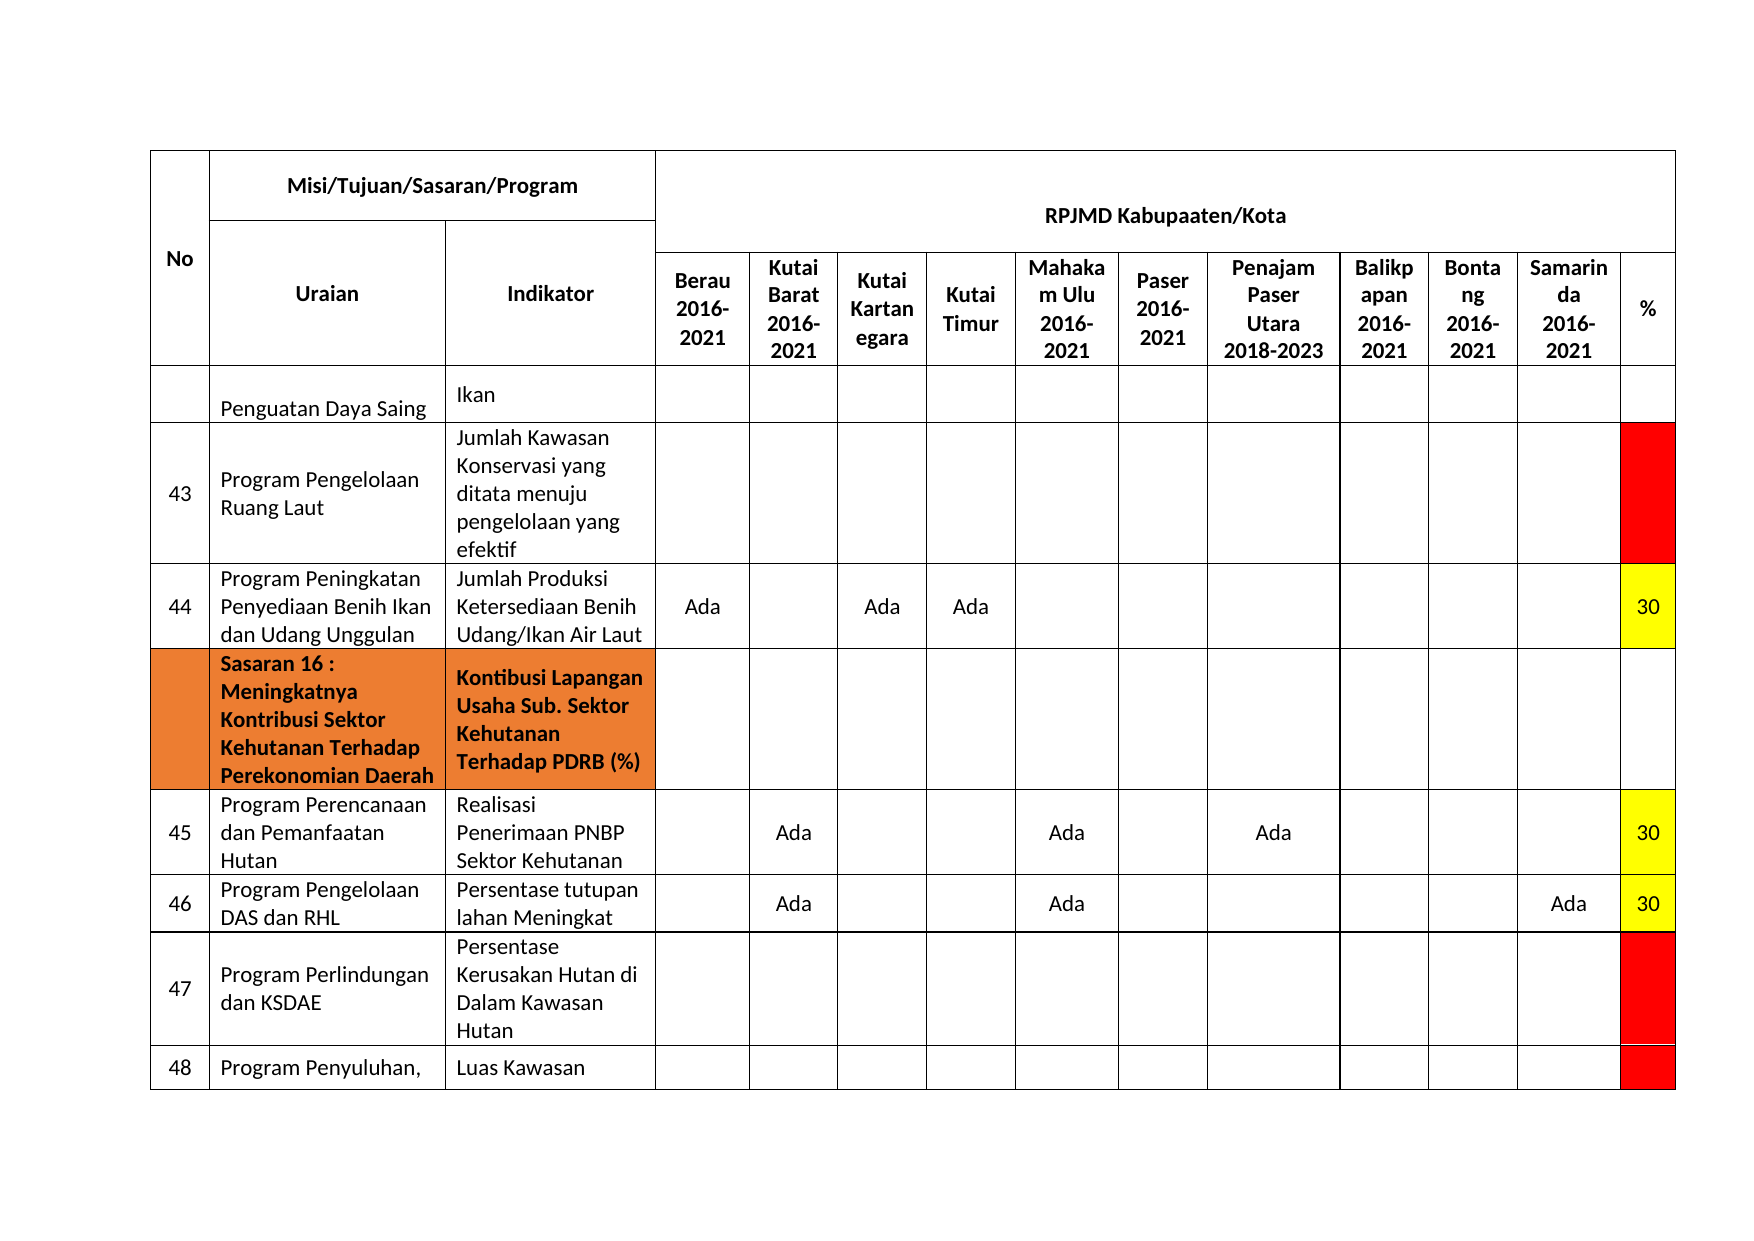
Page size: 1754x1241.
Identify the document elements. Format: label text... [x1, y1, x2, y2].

table_cell Mahakam Ulu 2016-2021 [1016, 253, 1118, 365]
table_cell Ada [750, 875, 837, 931]
table_cell [1429, 875, 1517, 931]
table_cell [1119, 1046, 1207, 1089]
table_cell [1621, 366, 1675, 422]
table_cell [1119, 423, 1207, 563]
table_cell [656, 1046, 749, 1089]
table_cell [1208, 564, 1339, 648]
table_cell [1119, 564, 1207, 648]
table_cell Indikator [446, 221, 655, 365]
table_cell [1429, 790, 1517, 874]
table_cell Kutai Timur [927, 253, 1015, 365]
table_cell [151, 649, 209, 789]
table_cell [1341, 875, 1428, 931]
table_cell Ada [838, 564, 926, 648]
table_cell [1341, 649, 1428, 789]
table_cell Ada [1016, 790, 1118, 874]
table_cell 30 [1621, 564, 1675, 648]
table_cell [1621, 423, 1675, 563]
table_cell Jumlah Produksi Ketersediaan Benih Udang/Ikan Air Laut [446, 564, 655, 648]
table_cell 43 [151, 423, 209, 563]
table_cell [750, 933, 837, 1044]
table_cell 47 [151, 933, 209, 1044]
table_cell [750, 564, 837, 648]
table_cell [656, 790, 749, 874]
table_cell 48 [151, 1046, 209, 1089]
table_cell [1016, 933, 1118, 1044]
table_cell [838, 1046, 926, 1089]
table_cell [927, 933, 1015, 1044]
table_cell [838, 790, 926, 874]
table_cell Ada [927, 564, 1015, 648]
table_header RPJMD Kabupaaten/Kota [656, 151, 1675, 252]
table_cell Persentase tutupan lahan Meningkat [446, 875, 655, 931]
table_cell Program Peningkatan Penyediaan Benih Ikan dan Udang Unggulan [210, 564, 445, 648]
table_cell [1621, 1046, 1675, 1089]
table_cell Angka Konsumsi Ikan [446, 366, 655, 422]
table_cell Ada [656, 564, 749, 648]
table_cell Luas Kawasan Hutan Yang Dikelola Masyarakat [446, 1046, 655, 1089]
table_cell 45 [151, 790, 209, 874]
table_cell 46 [151, 875, 209, 931]
table_cell [927, 366, 1015, 422]
table_cell Kutai Barat 2016-2021 [750, 253, 837, 365]
table_cell [1518, 933, 1620, 1044]
table_cell [1208, 1046, 1339, 1089]
table_cell [1621, 649, 1675, 789]
table_header Misi/Tujuan/Sasaran/Program [210, 151, 655, 220]
table_cell [1016, 564, 1118, 648]
table_cell Program Pengelolaan Ruang Laut [210, 423, 445, 563]
table_cell [750, 423, 837, 563]
table_cell Program Perencanaan dan Pemanfaatan Hutan [210, 790, 445, 874]
table_cell [1119, 366, 1207, 422]
table_cell Paser 2016-2021 [1119, 253, 1207, 365]
table_cell [1429, 564, 1517, 648]
table_cell [656, 933, 749, 1044]
table_cell Sasaran 16 : Meningkatnya Kontribusi Sektor Kehutanan Terhadap Perekonomian Daerah [210, 649, 445, 789]
table_cell Ada [1518, 875, 1620, 931]
table_cell [838, 933, 926, 1044]
table_cell [927, 423, 1015, 563]
table_cell Kutai Kartanegara [838, 253, 926, 365]
table_cell [1016, 366, 1118, 422]
table_cell [1518, 649, 1620, 789]
table_cell [750, 649, 837, 789]
table_cell Ada [1208, 790, 1339, 874]
table_cell [1016, 1046, 1118, 1089]
table_cell [656, 649, 749, 789]
table_cell [838, 875, 926, 931]
table_cell [927, 790, 1015, 874]
table_cell [1518, 1046, 1620, 1089]
table_cell [927, 875, 1015, 931]
table_cell [1208, 649, 1339, 789]
table_cell [1119, 933, 1207, 1044]
table_cell 30 [1621, 790, 1675, 874]
table_cell Penajam Paser Utara 2018-2023 [1208, 253, 1339, 365]
table_cell [656, 423, 749, 563]
table_cell [656, 875, 749, 931]
table_cell Bontang 2016-2021 [1429, 253, 1517, 365]
table_cell [1429, 649, 1517, 789]
table_cell Kontibusi Lapangan Usaha Sub. Sektor Kehutanan Terhadap PDRB (%) [446, 649, 655, 789]
table_cell Samarinda 2016-2021 [1518, 253, 1620, 365]
table_cell [1119, 649, 1207, 789]
table_cell [1518, 790, 1620, 874]
table_cell [838, 366, 926, 422]
table_cell Program Pengelolaan DAS dan RHL [210, 875, 445, 931]
table_cell [1341, 423, 1428, 563]
table_cell Program Perlindungan dan KSDAE [210, 933, 445, 1044]
table_cell [1119, 875, 1207, 931]
table_cell [927, 649, 1015, 789]
table_cell [1208, 933, 1339, 1044]
table_cell Berau 2016-2021 [656, 253, 749, 365]
table_cell Ada [750, 790, 837, 874]
table_cell 44 [151, 564, 209, 648]
table_cell % [1621, 253, 1675, 365]
table_cell [1429, 1046, 1517, 1089]
table_cell [750, 1046, 837, 1089]
table_cell [927, 1046, 1015, 1089]
table_cell [838, 423, 926, 563]
table_header No [151, 151, 209, 365]
table_cell Ada [1016, 875, 1118, 931]
table_cell [1429, 933, 1517, 1044]
table_cell [1341, 564, 1428, 648]
table_cell [1016, 423, 1118, 563]
table_cell [1341, 790, 1428, 874]
table_cell [1208, 423, 1339, 563]
table_cell [1208, 366, 1339, 422]
table_cell [1119, 790, 1207, 874]
table_cell [838, 649, 926, 789]
table_cell [1518, 564, 1620, 648]
table_cell Persentase Kerusakan Hutan di Dalam Kawasan Hutan [446, 933, 655, 1044]
table_cell Realisasi Penerimaan PNBP Sektor Kehutanan [446, 790, 655, 874]
table_cell [1518, 423, 1620, 563]
table_cell [1016, 649, 1118, 789]
table_cell Uraian [210, 221, 445, 365]
table_cell Balikpapan 2016-2021 [1341, 253, 1428, 365]
table_cell [1341, 1046, 1428, 1089]
table_cell Program Penyuluhan, Pemberdayaan Masyarakat Hutan dan Perhutanan Sosial [210, 1046, 445, 1089]
table_cell [750, 366, 837, 422]
table_cell [1341, 933, 1428, 1044]
table_cell [1621, 933, 1675, 1044]
table_cell [1429, 366, 1517, 422]
table_cell [1341, 366, 1428, 422]
table_cell [1429, 423, 1517, 563]
table_cell Jumlah Kawasan Konservasi yang ditata menuju pengelolaan yang efektif [446, 423, 655, 563]
table_cell 30 [1621, 875, 1675, 931]
table_cell [1518, 366, 1620, 422]
table_cell [656, 366, 749, 422]
table_cell [1208, 875, 1339, 931]
